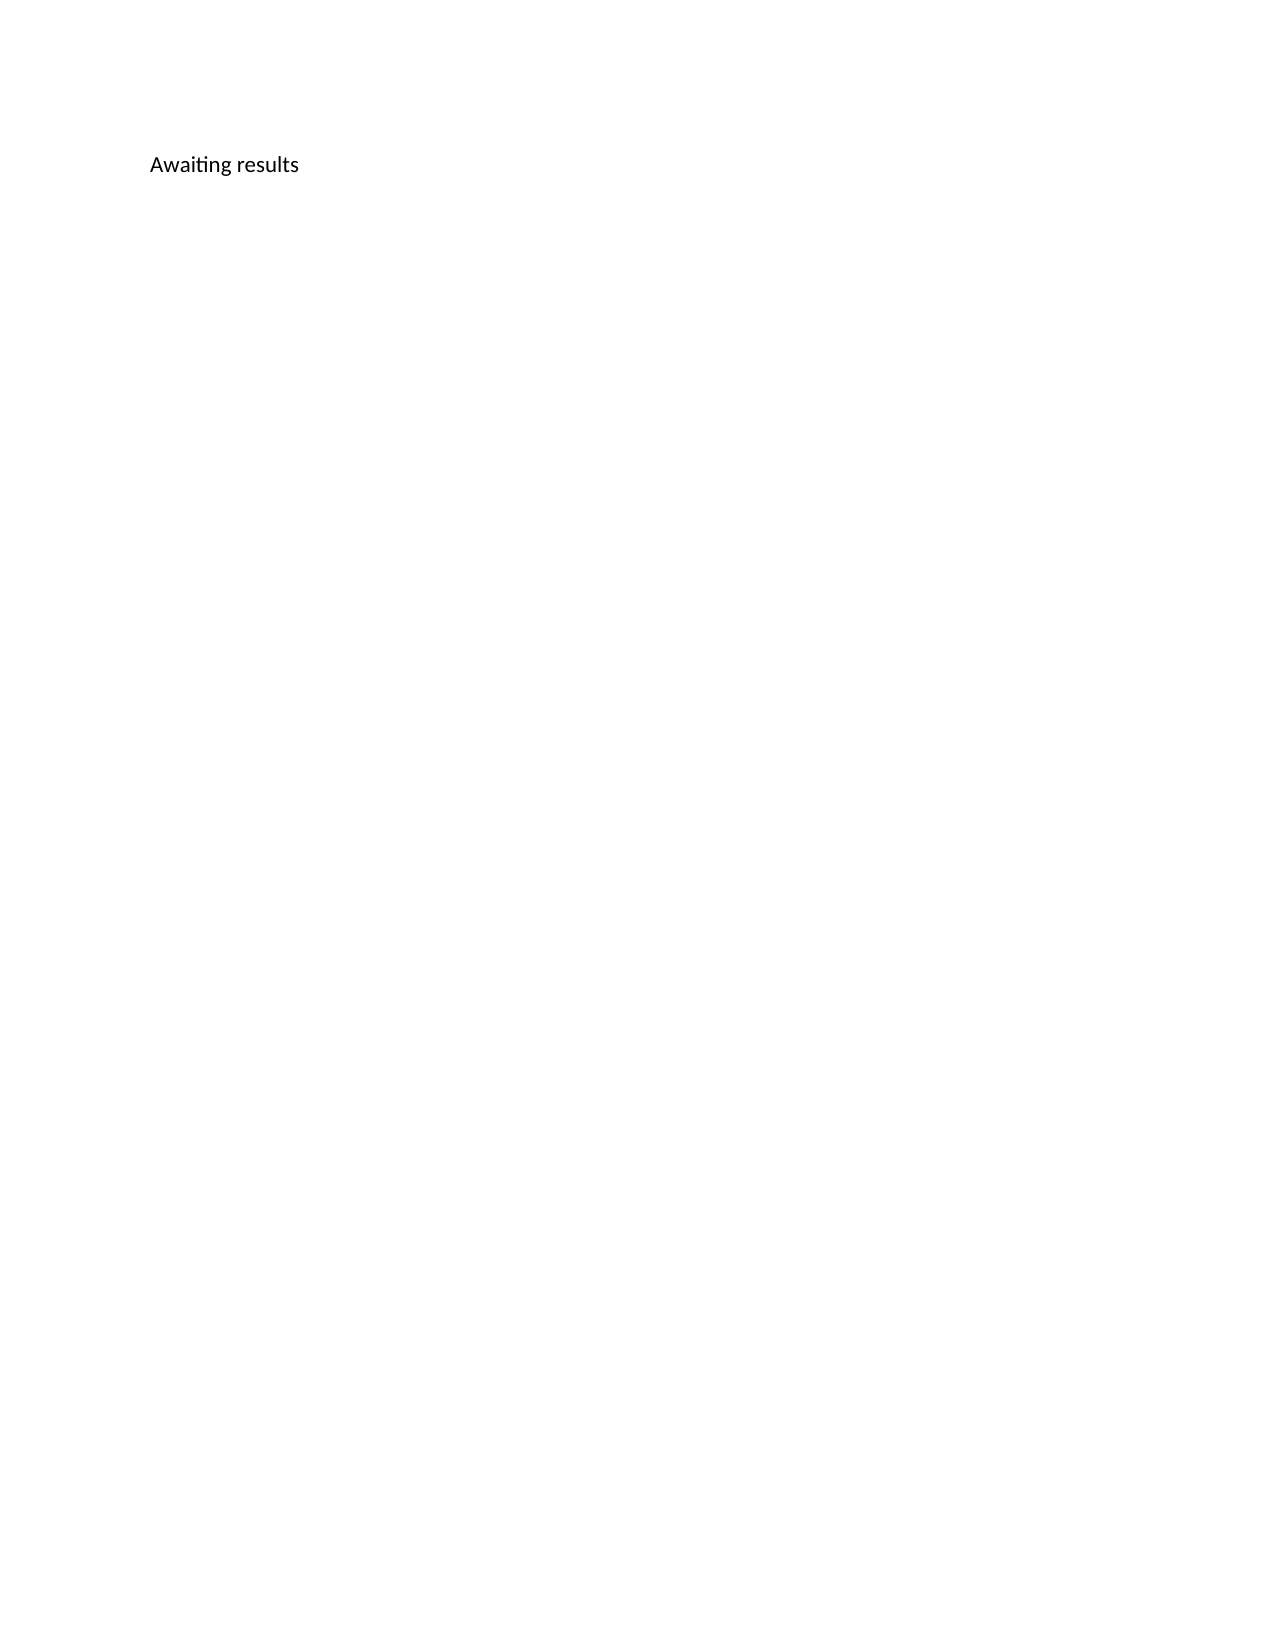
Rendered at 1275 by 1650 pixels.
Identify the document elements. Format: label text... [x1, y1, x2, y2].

text Awaiting results [150, 150, 1125, 178]
